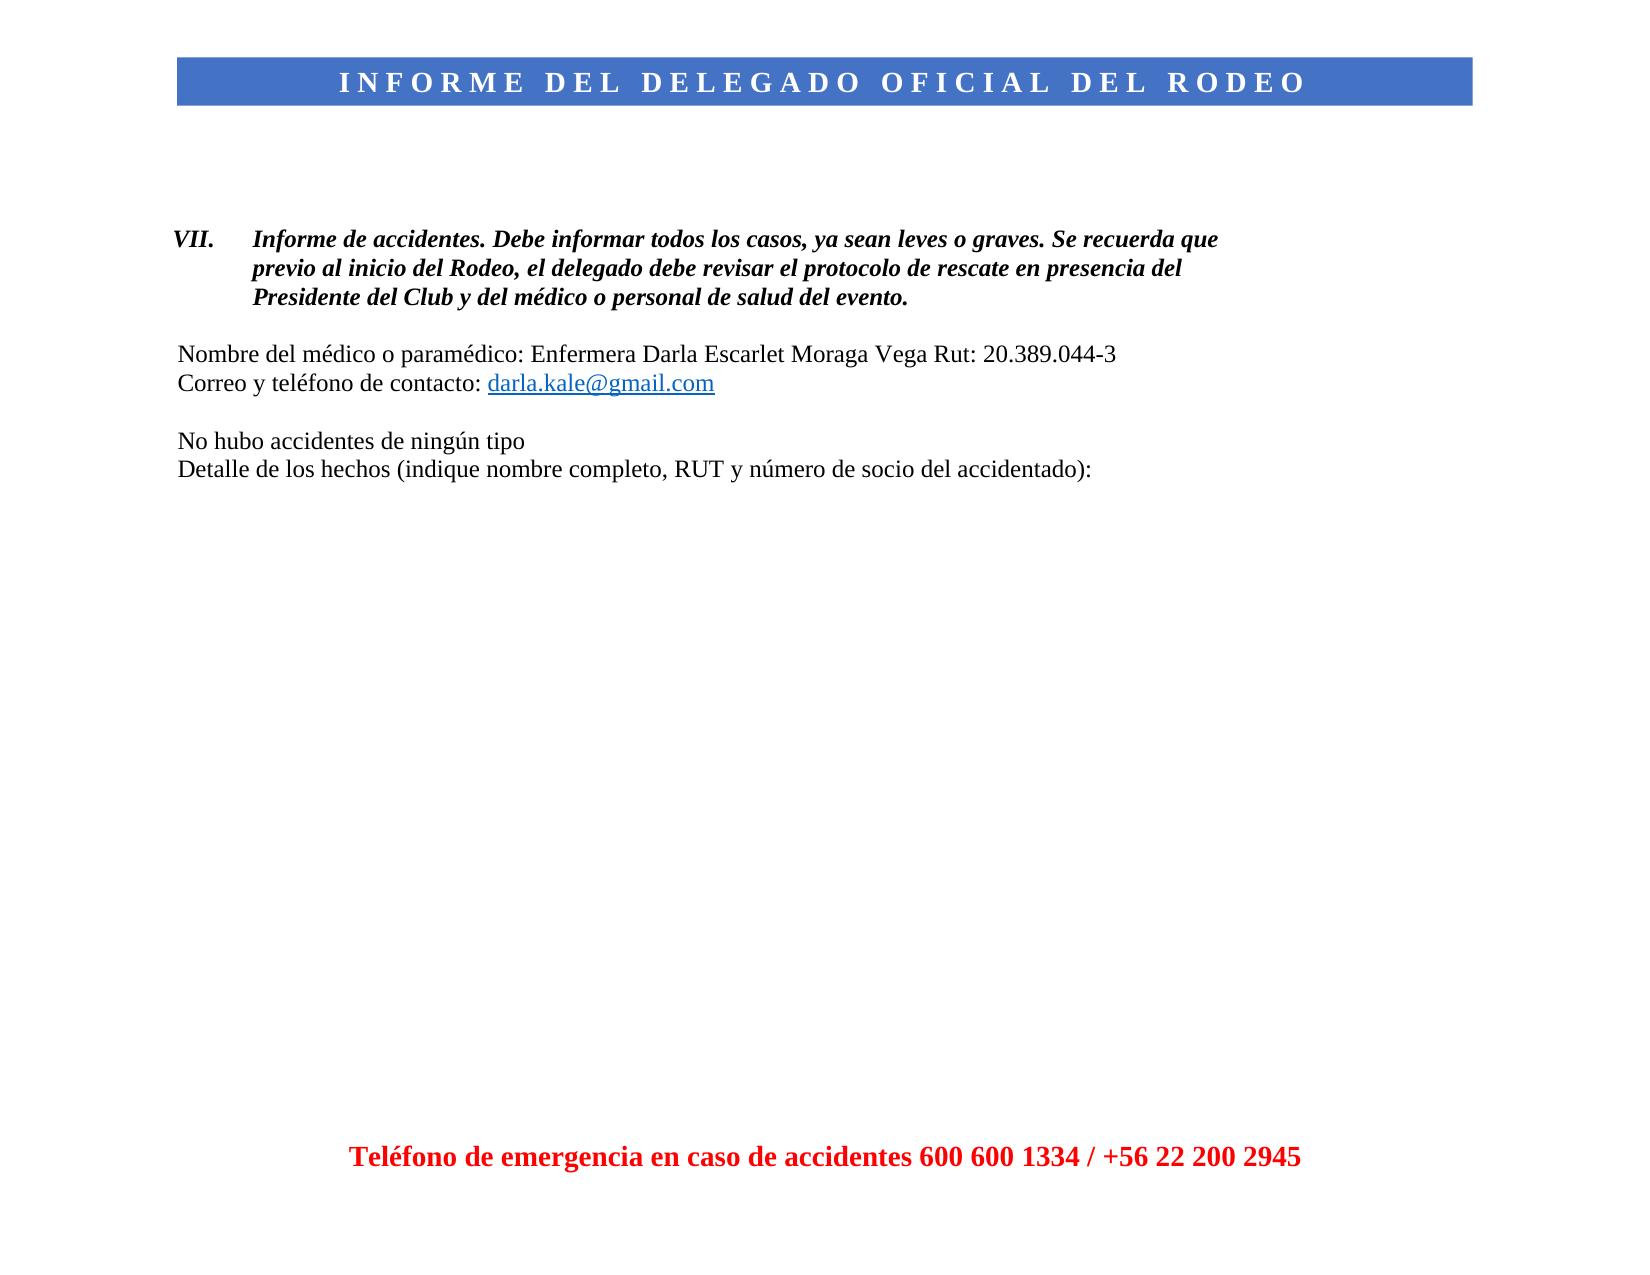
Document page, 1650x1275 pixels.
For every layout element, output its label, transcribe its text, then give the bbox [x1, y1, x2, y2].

text No hubo accidentes de ningún tipo [177, 426, 1473, 454]
text Detalle de los hechos (indique nombre completo, RUT y número de socio del accidentado): [177, 454, 1473, 483]
text Nombre del médico o paramédico: Enfermera Darla Escarlet Moraga Vega Rut: 20.389.044-3 [177, 339, 1473, 368]
list Informe de accidentes. Debe informar todos los casos, ya sean leves o graves. Se recuerda que previo al inicio del Rodeo, el delegado debe revisar el protocolo de rescate en presencia del Presidente del Club y del médico o personal de salud del evento. [215, 224, 1266, 311]
text Correo y teléfono de contacto: darla.kale@gmail.com [177, 368, 1473, 397]
